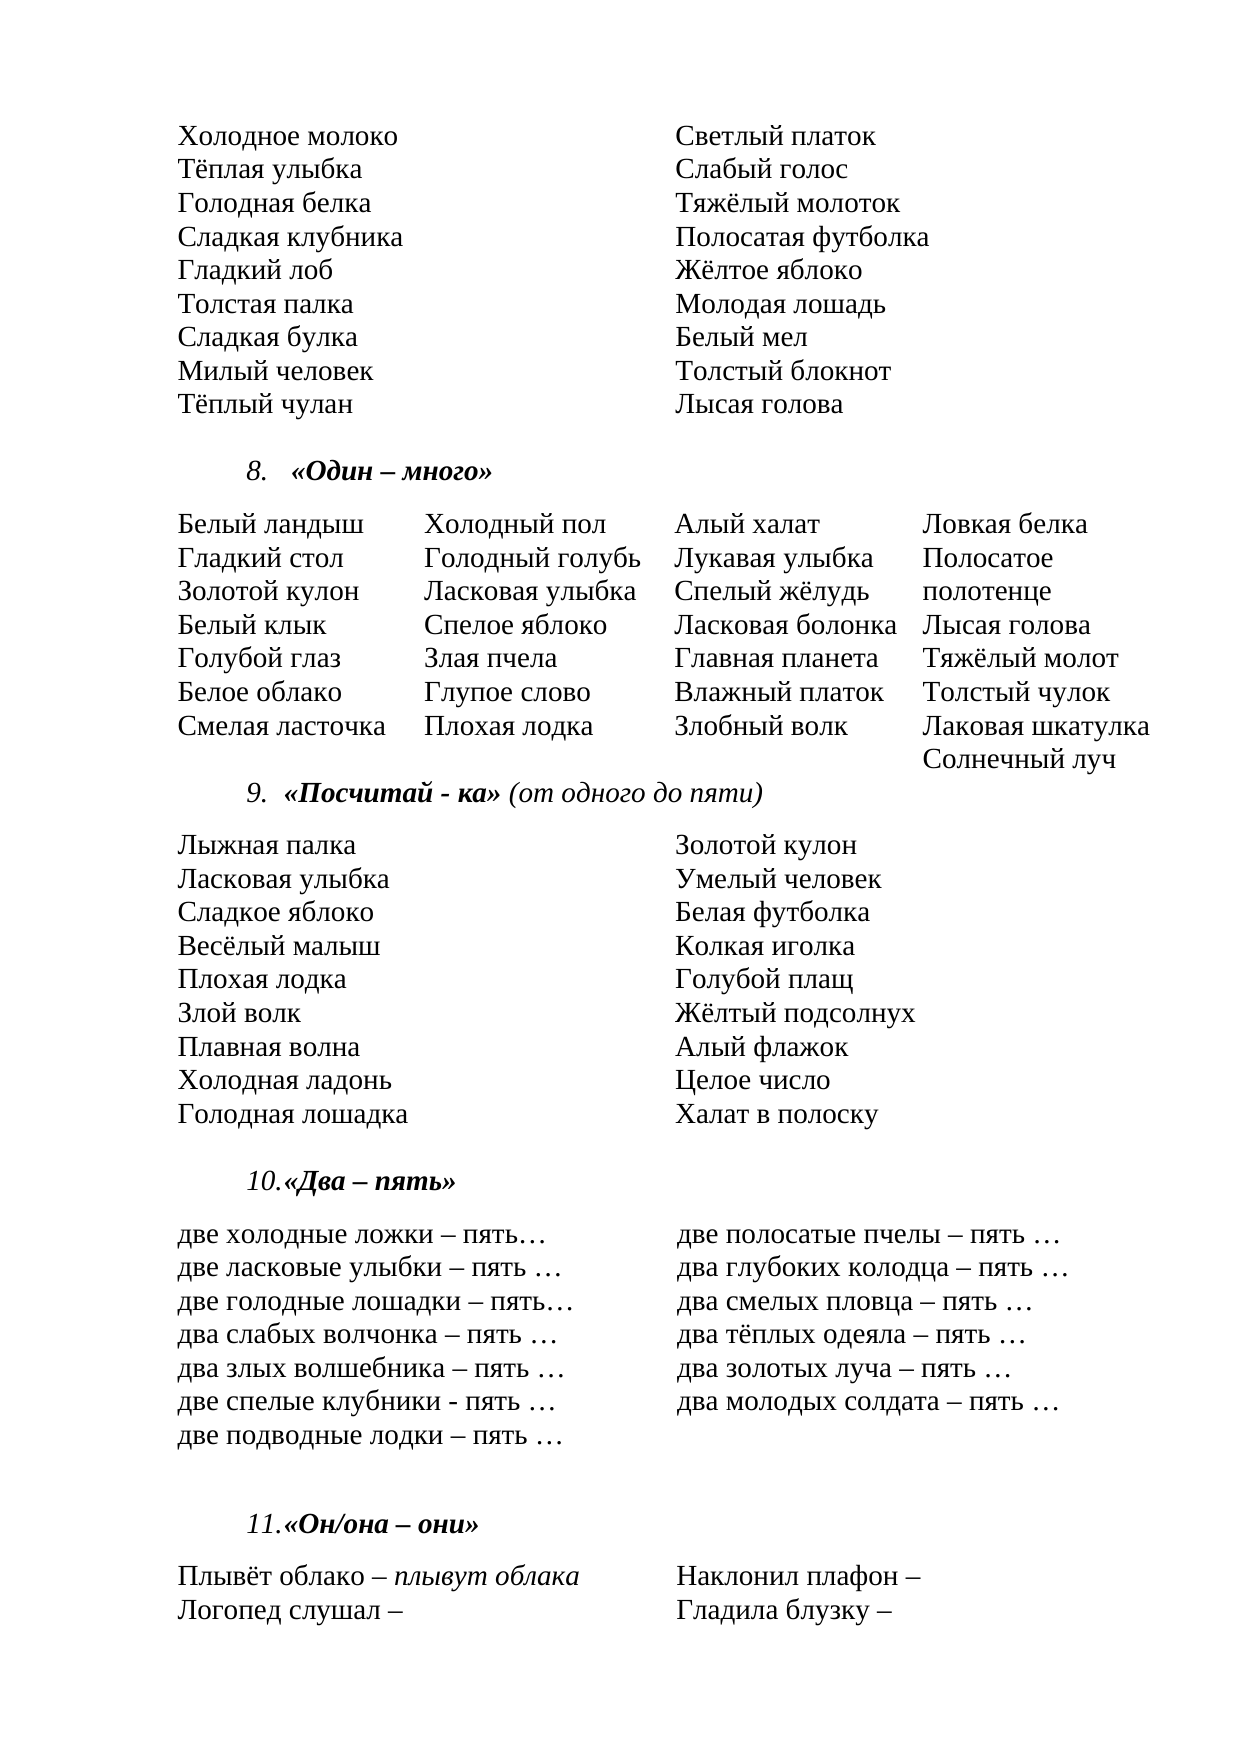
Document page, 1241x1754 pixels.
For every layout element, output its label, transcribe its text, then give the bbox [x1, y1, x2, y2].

table_header Золотой кулон Умелый человек Белая футболка Колкая иголка Голубой плащ Жёлтый подсолнух Алый флажок Целое число Халат в полоску [664, 828, 1163, 1163]
table_header Холодный пол Голодный голубь Ласковая улыбка Спелое яблоко Злая пчела Глупое слово Плохая лодка [413, 506, 663, 775]
list «Один – много» [246, 453, 1152, 487]
table_header Алый халат Лукавая улыбка Спелый жёлудь Ласковая болонка Главная планета Влажный платок Злобный волк [663, 506, 911, 775]
table_header две полосатые пчелы – пять … два глубоких колодца – пять … два смелых пловца – пять … два тёплых одеяла – пять … два золотых луча – пять … два молодых солдата – пять … [666, 1216, 1163, 1451]
table_header Белый ландыш Гладкий стол Золотой кулон Белый клык Голубой глаз Белое облако Смелая ласточка [166, 506, 413, 775]
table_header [665, 1559, 1163, 1626]
list «Посчитай - ка» (от одного до пяти) [246, 775, 1152, 808]
list «Два – пять» [246, 1163, 1152, 1196]
table_header две холодные ложки – пять… две ласковые улыбки – пять … две голодные лошадки – пять… два слабых волчонка – пять … два злых волшебника – пять … две спелые клубники - пять … две подводные лодки – пять … [166, 1216, 666, 1451]
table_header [166, 1559, 665, 1626]
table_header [166, 118, 664, 453]
table_header Лыжная палка Ласковая улыбка Сладкое яблоко Весёлый малыш Плохая лодка Злой волк Плавная волна Холодная ладонь Голодная лошадка [166, 828, 664, 1163]
list «Он/она – они» [246, 1506, 1152, 1539]
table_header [664, 118, 1163, 453]
table_header Ловкая белка Полосатое полотенце Лысая голова Тяжёлый молот Толстый чулок Лаковая шкатулка Солнечный луч [911, 506, 1163, 775]
